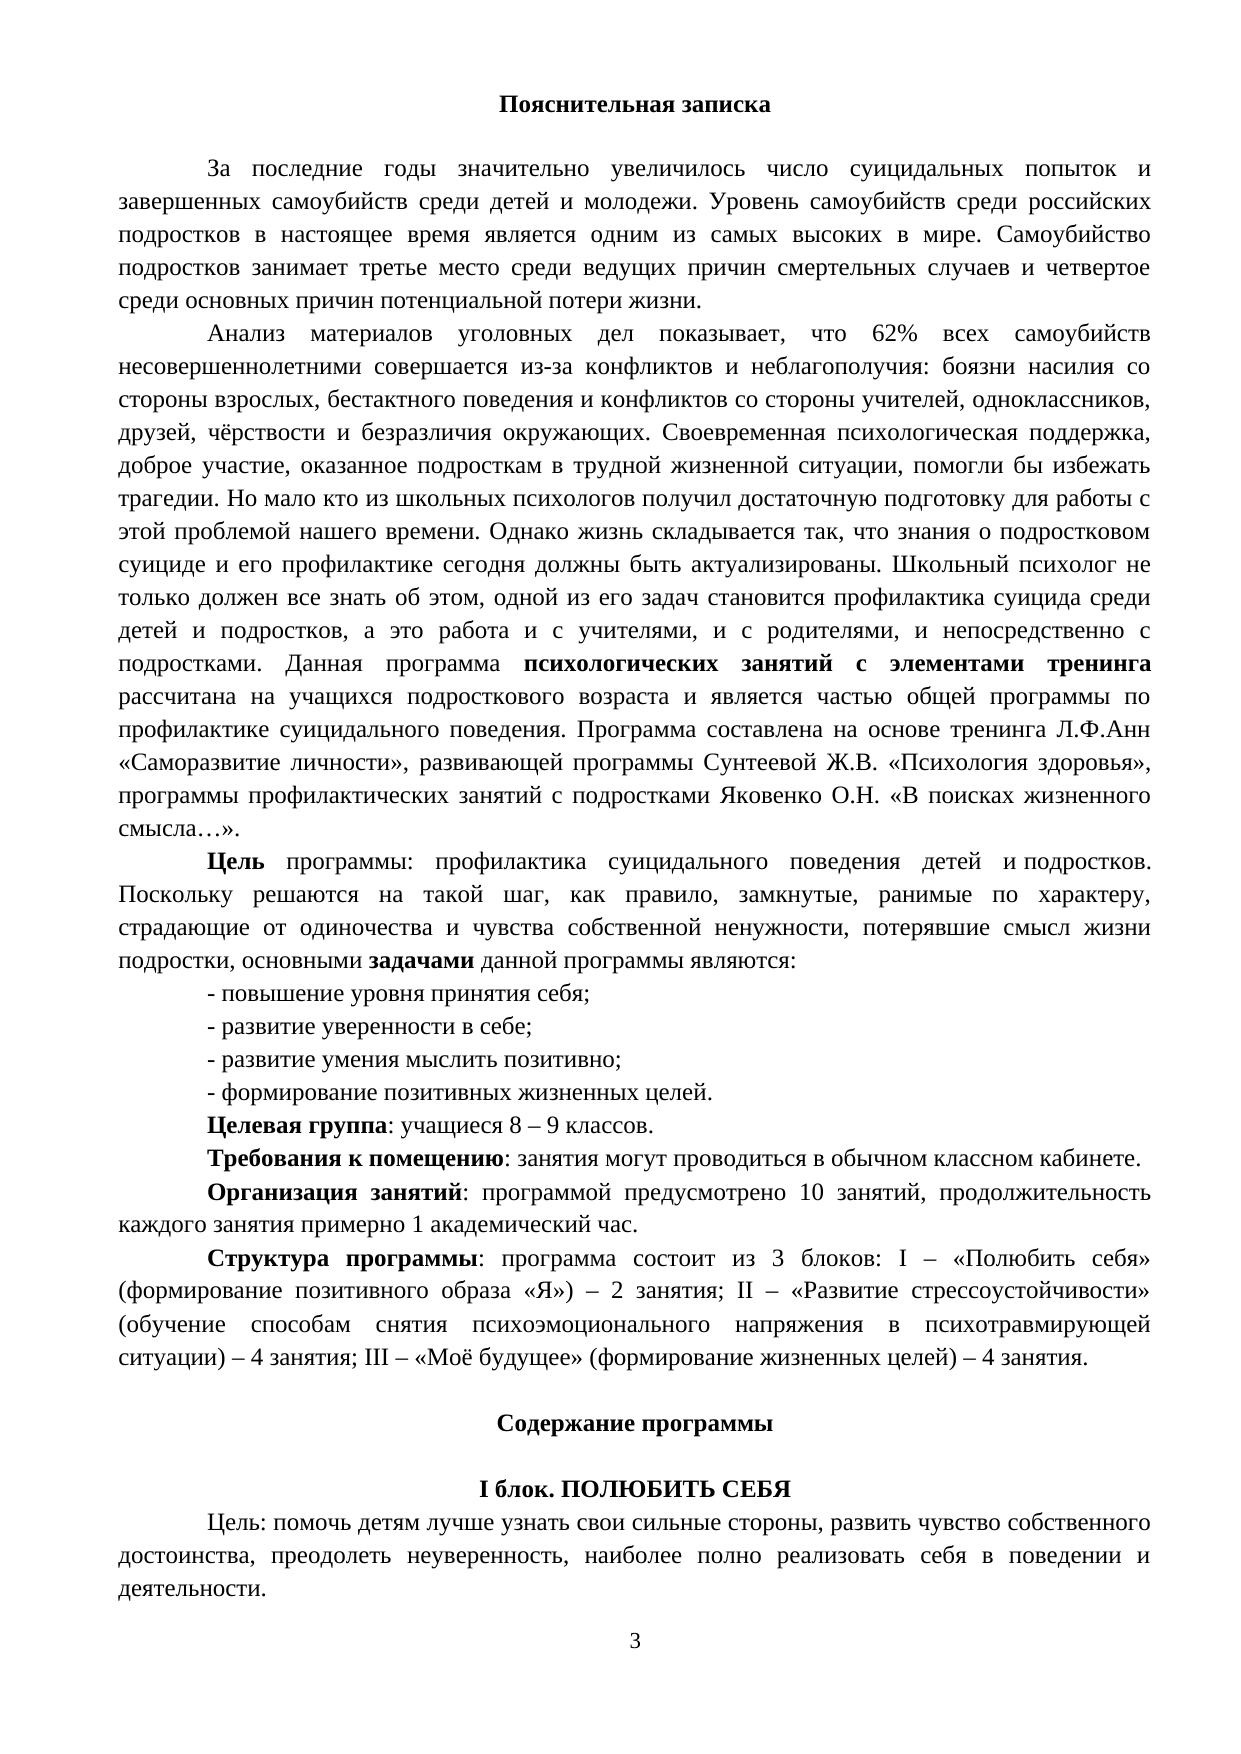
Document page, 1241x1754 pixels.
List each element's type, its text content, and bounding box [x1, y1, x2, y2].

text Требования к помещению: занятия могут проводиться в обычном классном кабинете. [118, 1143, 1152, 1172]
text - формирование позитивных жизненных целей. [118, 1077, 1152, 1106]
subtitle Содержание программы [118, 1408, 1152, 1436]
text - развитие уверенности в себе; [118, 1011, 1152, 1040]
text Цель: помочь детям лучше узнать свои сильные стороны, развить чувство собственного достоинства, преодолеть неуверенность, наиболее полно реализовать себя в поведении и деятельности. [118, 1507, 1152, 1602]
text - повышение уровня принятия себя; [118, 978, 1152, 1007]
text I блок. ПОЛЮБИТЬ СЕБЯ [118, 1474, 1152, 1502]
text Целевая группа: учащиеся 8 – 9 классов. [118, 1111, 1152, 1139]
text - развитие умения мыслить позитивно; [118, 1044, 1152, 1073]
text За последние годы значительно увеличилось число суицидальных попыток и завершенных самоубийств среди детей и молодежи. Уровень самоубийств среди российских подростков в настоящее время является одним из самых высоких в мире. Самоубийство подростков занимает третье место среди ведущих причин смертельных случаев и четвертое среди основных причин потенциальной потери жизни. [118, 153, 1152, 314]
text Анализ материалов уголовных дел показывает, что 62% всех самоубийств несовершеннолетними совершается из-за конфликтов и неблагополучия: боязни насилия со стороны взрослых, бестактного поведения и конфликтов со стороны учителей, одноклассников, друзей, чёрствости и безразличия окружающих. Своевременная психологическая поддержка, доброе участие, оказанное подросткам в трудной жизненной ситуации, помогли бы избежать трагедии. Но мало кто из школьных психологов получил достаточную подготовку для работы с этой проблемой нашего времени. Однако жизнь складывается так, что знания о подростковом суициде и его профилактике сегодня должны быть актуализированы. Школьный психолог не только должен все знать об этом, одной из его задач становится профилактика суицида среди детей и подростков, а это работа и с учителями, и с родителями, и непосредственно с подростками. Данная программа психологических занятий с элементами тренинга рассчитана на учащихся подросткового возраста и является частью общей программы по профилактике суицидального поведения. Программа составлена на основе тренинга Л.Ф.Анн «Саморазвитие личности», развивающей программы Сунтеевой Ж.В. «Психология здоровья», программы профилактических занятий с подростками Яковенко О.Н. «В поисках жизненного смысла…». [118, 318, 1152, 842]
text Цель программы: профилактика суицидального поведения детей и подростков. Поскольку решаются на такой шаг, как правило, замкнутые, ранимые по характеру, страдающие от одиночества и чувства собственной ненужности, потерявшие смысл жизни подростки, основными задачами данной программы являются: [118, 846, 1152, 974]
text Организация занятий: программой предусмотрено 10 занятий, продолжительность каждого занятия примерно 1 академический час. [118, 1177, 1152, 1238]
subtitle Пояснительная записка [118, 89, 1152, 117]
text Структура программы: программа состоит из 3 блоков: I – «Полюбить себя» (формирование позитивного образа «Я») – 2 занятия; II – «Развитие стрессоустойчивости» (обучение способам снятия психоэмоционального напряжения в психотравмирующей ситуации) – 4 занятия; III – «Моё будущее» (формирование жизненных целей) – 4 занятия. [118, 1243, 1152, 1370]
